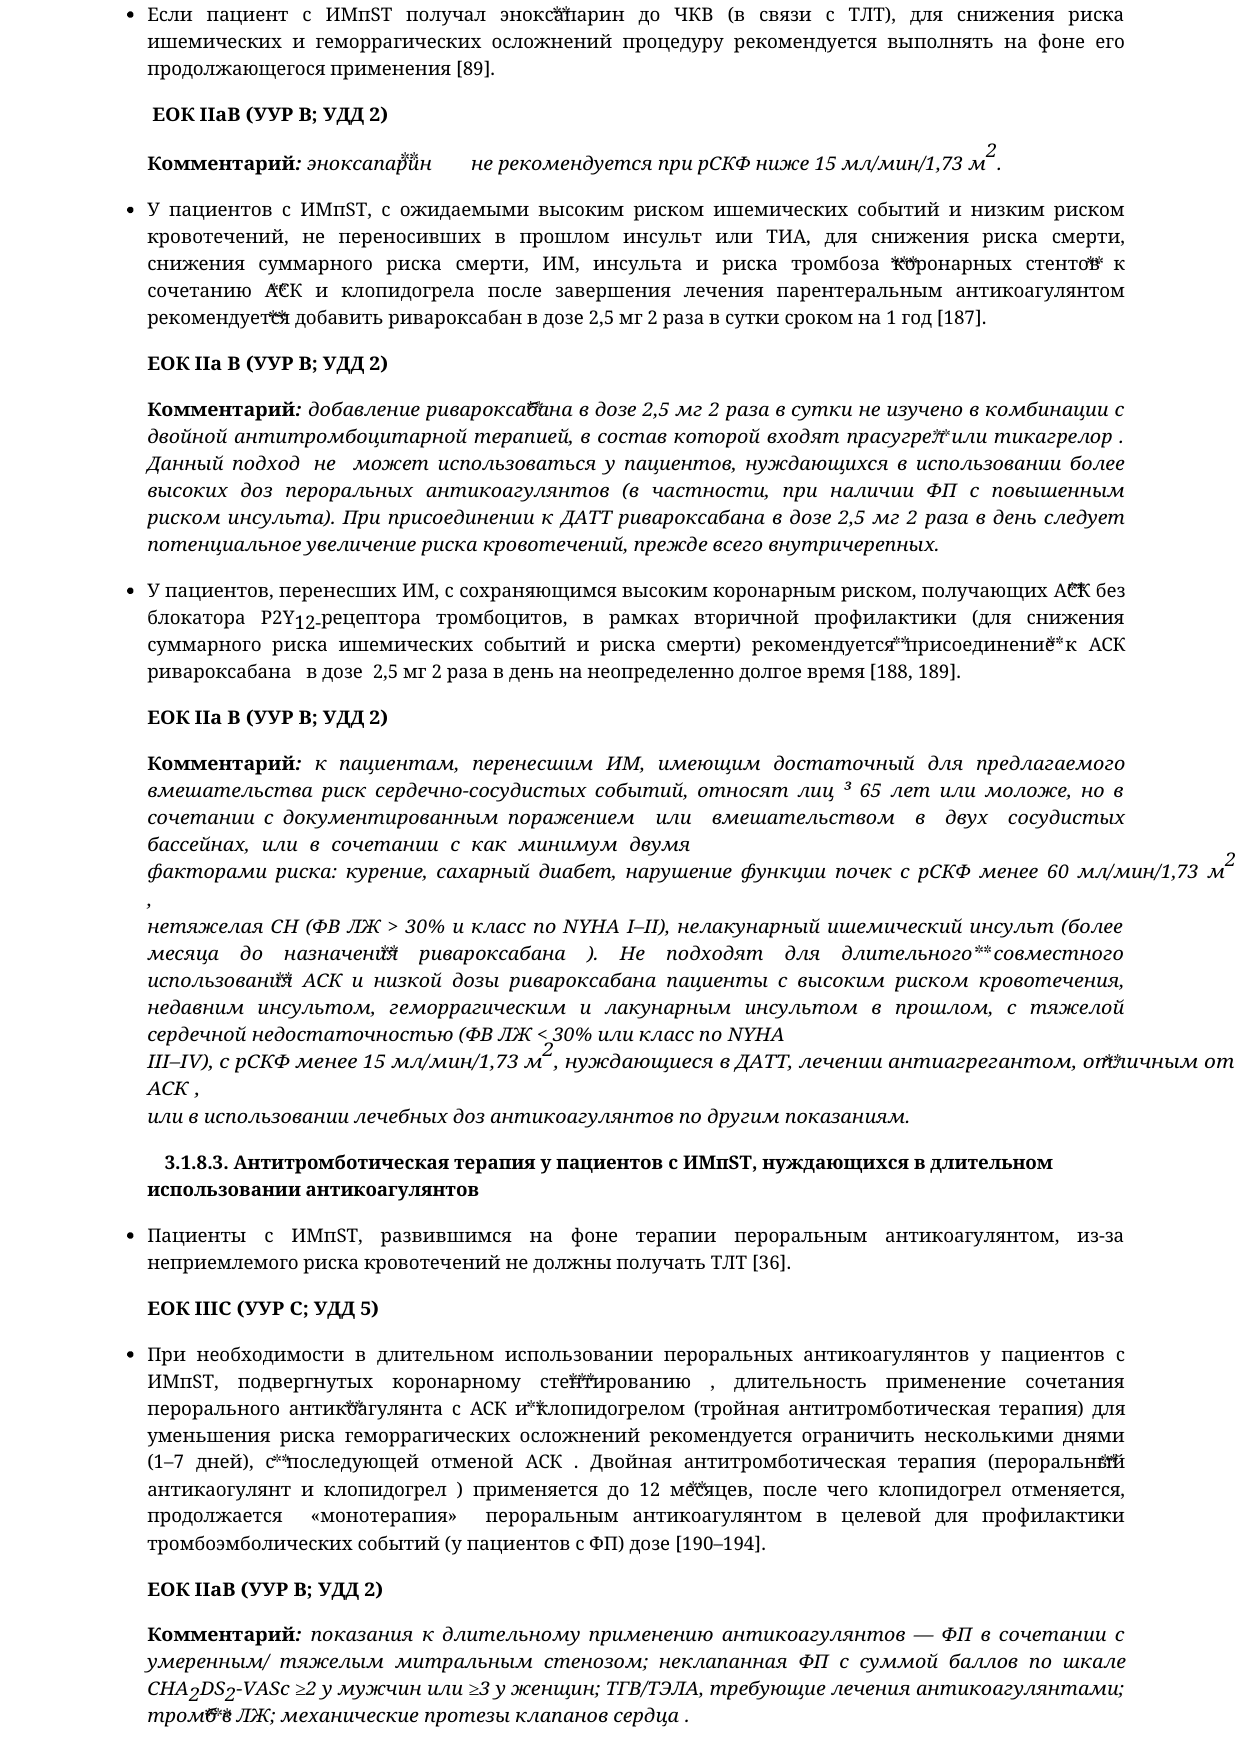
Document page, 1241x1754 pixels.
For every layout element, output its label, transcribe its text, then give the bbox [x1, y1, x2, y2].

text или в использовании лечебных доз антикоагулянтов по другим показаниям. [147, 1103, 1240, 1129]
subtitle ЕОК IIaB (УУР В; УДД 2) [147, 1576, 1240, 1601]
text Комментарий: эноксапарин не рекомендуется при рСКФ ниже 15 мл/мин/1,73 м2. [147, 138, 1240, 176]
subtitle ЕОК IIa B (УУР В; УДД 2) [147, 704, 1240, 730]
text III–IV), с рСКФ менее 15 мл/мин/1,73 м2, нуждающиеся в ДАТТ, лечении антиагрегантом, отличным от АСК , [147, 1047, 1240, 1101]
text У пациентов, перенесших ИМ, с сохраняющимся высоким коронарным риском, получающих АСК без блокатора Р2Y12-рецептора тромбоцитов, в рамках вторичной профилактики (для снижения суммарного риска ишемических событий и риска смерти) рекомендуется присоединение к АСК ривароксабана в дозе 2,5 мг 2 раза в день на неопределенно долгое время [188, 189]. [147, 575, 1125, 684]
subtitle 3.1.8.3. Антитромботическая терапия у пациентов с ИМпST, нуждающихся в длительном использовании антикоагулянтов [147, 1149, 1125, 1202]
text Пациенты c ИМпST, развившимся на фоне терапии пероральным антикоагулянтом, из-за неприемлемого риска кровотечений не должны получать ТЛТ [36]. [147, 1222, 1125, 1274]
text нетяжелая СН (ФВ ЛЖ > 30% и класс по NYHA I–II), нелакунарный ишемический инсульт (более месяца до назначения ривароксабана ). Не подходят для длительного совместного использования АСК и низкой дозы ривароксабана пациенты с высоким риском кровотечения, недавним инсультом, геморрагическим и лакунарным инсультом в прошлом, с тяжелой сердечной недостаточностью (ФВ ЛЖ < 30% или класс по NYHA [147, 912, 1125, 1047]
text Комментарий: к пациентам, перенесшим ИМ, имеющим достаточный для предлагаемого вмешательства риск сердечно-сосудистых событий, относят лиц ³ 65 лет или моложе, но в сочетании с документированным поражением или вмешательством в двух сосудистых бассейнах, или в сочетании с как минимум двумя [147, 749, 1126, 857]
text Комментарий: показания к длительному применению антикоагулянтов — ФП в сочетании с умеренным/ тяжелым митральным стенозом; неклапанная ФП с суммой баллов по шкале CHA2DS2-VASc ≥2 у мужчин или ≥3 у женщин; ТГВ/ТЭЛА, требующие лечения антикоагулянтами; тромб в ЛЖ; механические протезы клапанов сердца . [147, 1620, 1126, 1728]
text факторами риска: курение, сахарный диабет, нарушение функции почек с рСКФ менее 60 мл/мин/1,73 м2 , [147, 857, 1240, 912]
text Комментарий: добавление ривароксабана в дозе 2,5 мг 2 раза в сутки не изучено в комбинации с двойной антитромбоцитарной терапией, в состав которой входят прасугрел или тикагрелор . Данный подход не может использоваться у пациентов, нуждающихся в использовании более высоких доз пероральных антикоагулянтов (в частности, при наличии ФП с повышенным риском инсульта). При присоединении к ДАТТ ривароксабана в дозе 2,5 мг 2 раза в день следует потенциальное увеличение риска кровотечений, прежде всего внутричерепных. [147, 396, 1126, 557]
subtitle ЕОК IIa B (УУР В; УДД 2) [147, 350, 1240, 376]
text Если пациент с ИМпST получал эноксапарин до ЧКВ (в связи с ТЛТ), для снижения риска ишемических и геморрагических осложнений процедуру рекомендуется выполнять на фоне его продолжающегося применения [89]. [147, 1, 1126, 81]
text При необходимости в длительном использовании пероральных антикоагулянтов у пациентов с ИМпST, подвергнутых коронарному стентированию , длительность применение сочетания перорального антикоагулянта с АСК и клопидогрелом (тройная антитромботическая терапия) для уменьшения риска геморрагических осложнений рекомендуется ограничить несколькими днями (1–7 дней), с последующей отменой АСК . Двойная антитромботическая терапия (пероральный антикаогулянт и клопидогрел ) применяется до 12 месяцев, после чего клопидогрел отменяется, продолжается «монотерапия» пероральным антикоагулянтом в целевой для профилактики тромбоэмболических событий (у пациентов с ФП) дозе [190–194]. [147, 1341, 1126, 1555]
text У пациентов с ИМпST, с ожидаемыми высоким риском ишемических событий и низким риском кровотечений, не переносивших в прошлом инсульт или ТИА, для снижения риска смерти, снижения суммарного риска смерти, ИМ, инсульта и риска тромбоза коронарных стентов к сочетанию АСК и клопидогрела после завершения лечения парентеральным антикоагулянтом рекомендуется добавить ривароксабан в дозе 2,5 мг 2 раза в сутки сроком на 1 год [187]. [147, 196, 1126, 330]
subtitle ЕОК IIIC (УУР С; УДД 5) [147, 1295, 1240, 1320]
subtitle ЕОК IIaB (УУР В; УДД 2) [152, 101, 1240, 126]
